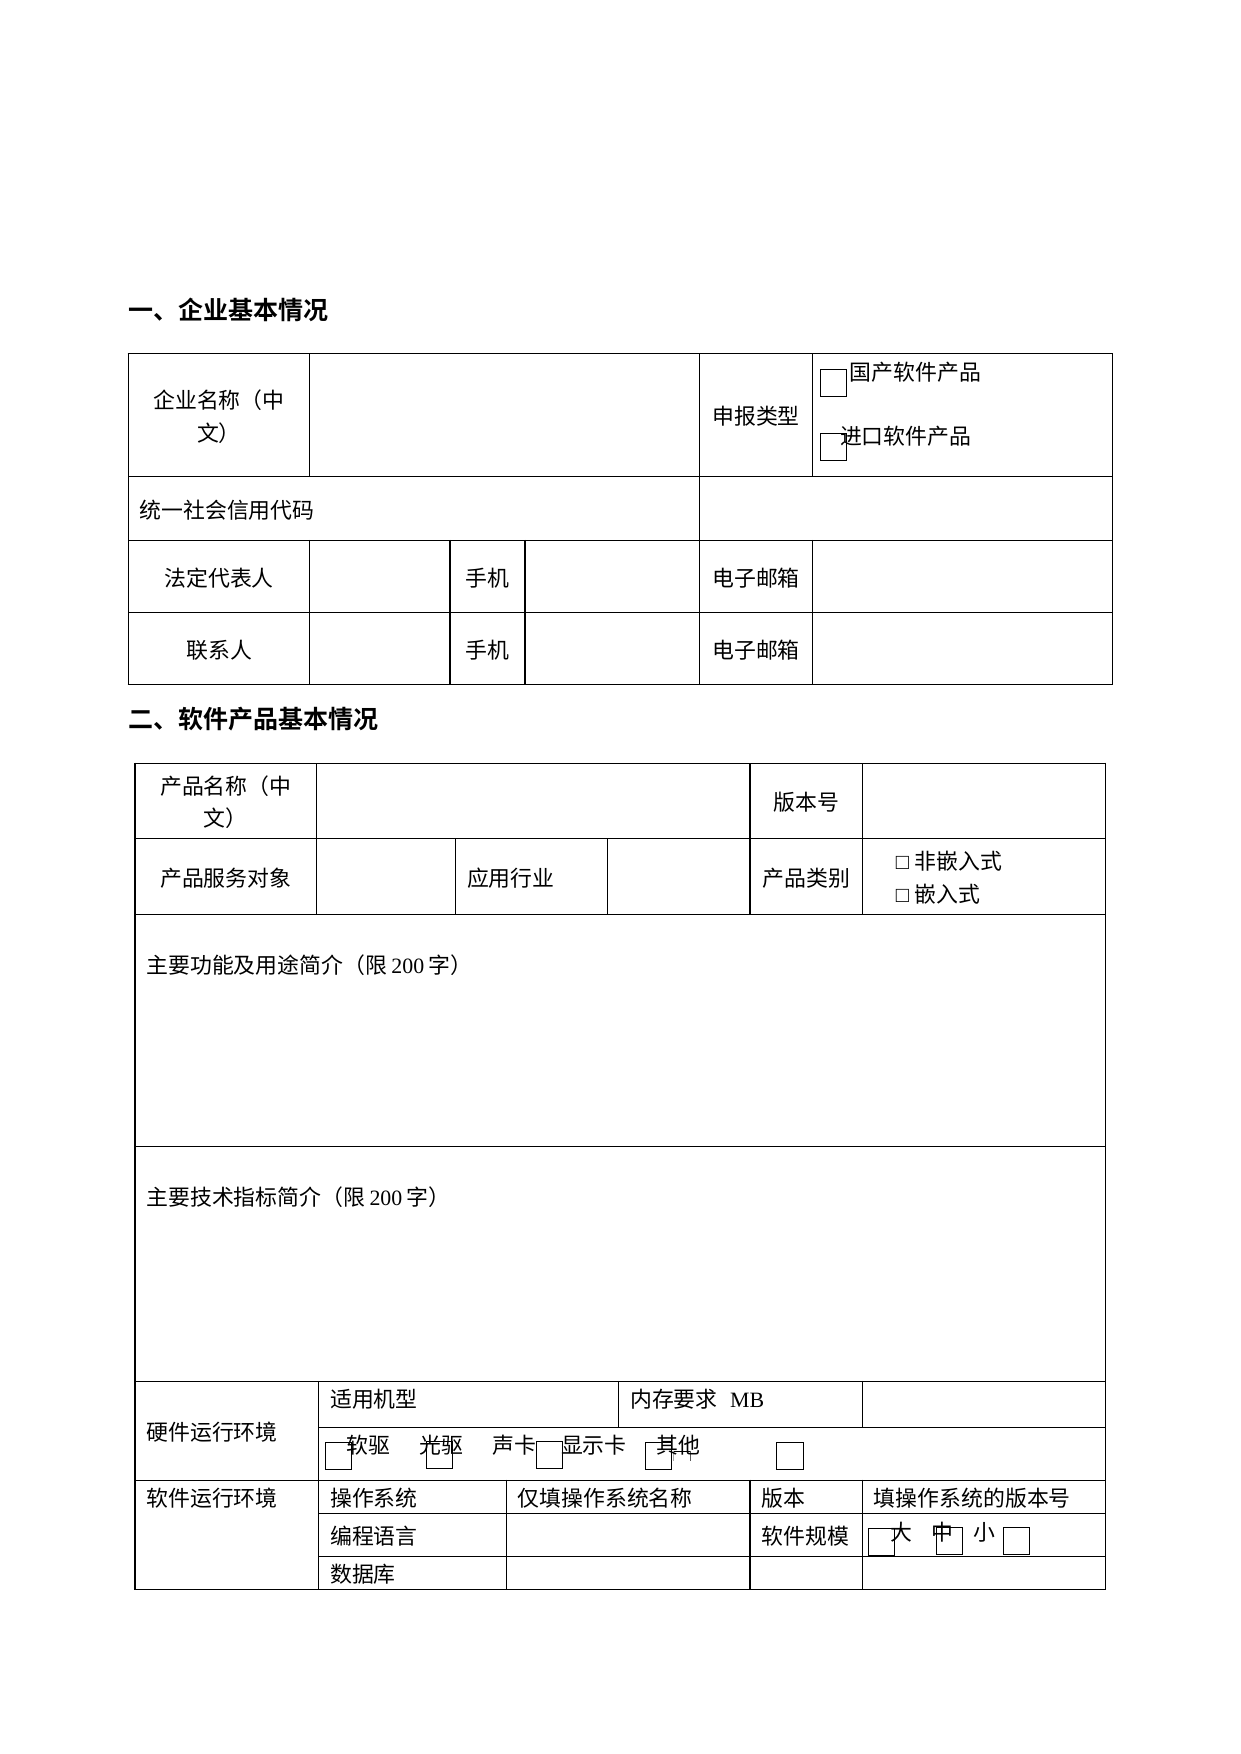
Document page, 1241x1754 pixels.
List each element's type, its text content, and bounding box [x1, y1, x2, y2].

table_cell 软驱 光驱 声卡 显示卡 其他 [319, 1428, 1105, 1479]
table_header 申报类型 [700, 354, 812, 476]
table_cell [863, 1557, 1105, 1589]
table_cell 主要功能及用途简介（限200字） [136, 915, 1105, 1146]
table_cell [813, 541, 1112, 612]
table_cell 电子邮箱 [700, 541, 812, 612]
table_cell 软件规模 [751, 1514, 862, 1556]
table_cell [751, 1557, 862, 1589]
table_header [310, 354, 699, 476]
table_cell [700, 477, 1112, 540]
table_cell 版本 [751, 1481, 862, 1513]
table_header [863, 764, 1105, 838]
table_header 企业名称（中文） [129, 354, 309, 476]
table_cell 主要技术指标简介（限200字） [136, 1147, 1105, 1381]
table_cell 软件运行环境 [136, 1481, 318, 1589]
table_cell [310, 541, 449, 612]
table_cell 填操作系统的版本号 [863, 1481, 1105, 1513]
table_cell 大 中 小 [863, 1514, 1105, 1556]
table_cell 数据库 [319, 1557, 506, 1589]
table_cell 手机 [451, 613, 524, 684]
table_cell 产品服务对象 [136, 839, 316, 914]
table_header 国产软件产品 进口软件产品 [813, 354, 1112, 476]
table_cell 手机 [451, 541, 524, 612]
table_cell 统一社会信用代码 [129, 477, 699, 540]
table_cell [608, 839, 749, 914]
table_cell 联系人 [129, 613, 309, 684]
table_cell [526, 613, 699, 684]
table_cell 内存要求 MB [619, 1382, 862, 1427]
table_cell 编程语言 [319, 1514, 506, 1556]
table_cell 操作系统 [319, 1481, 506, 1513]
text 二、软件产品基本情况 [128, 685, 1075, 750]
table_cell 适用机型 [319, 1382, 618, 1427]
table_header 版本号 [751, 764, 862, 838]
table_header 产品名称（中文） [136, 764, 316, 838]
table_header [317, 764, 749, 838]
table_cell [507, 1557, 749, 1589]
text 一、企业基本情况 [128, 276, 1075, 341]
table_cell 硬件运行环境 [136, 1382, 318, 1479]
table_cell 仅填操作系统名称 [507, 1481, 749, 1513]
table_cell [317, 839, 455, 914]
table_cell [507, 1514, 749, 1556]
table_cell [310, 613, 449, 684]
table_cell 产品类别 [751, 839, 862, 914]
table_cell 应用行业 [456, 839, 607, 914]
table_cell [863, 1382, 1105, 1427]
table_cell 电子邮箱 [700, 613, 812, 684]
table_cell [813, 613, 1112, 684]
table_cell □ 非嵌入式 □ 嵌入式 [863, 839, 1105, 914]
table_cell 法定代表人 [129, 541, 309, 612]
table_cell [526, 541, 699, 612]
